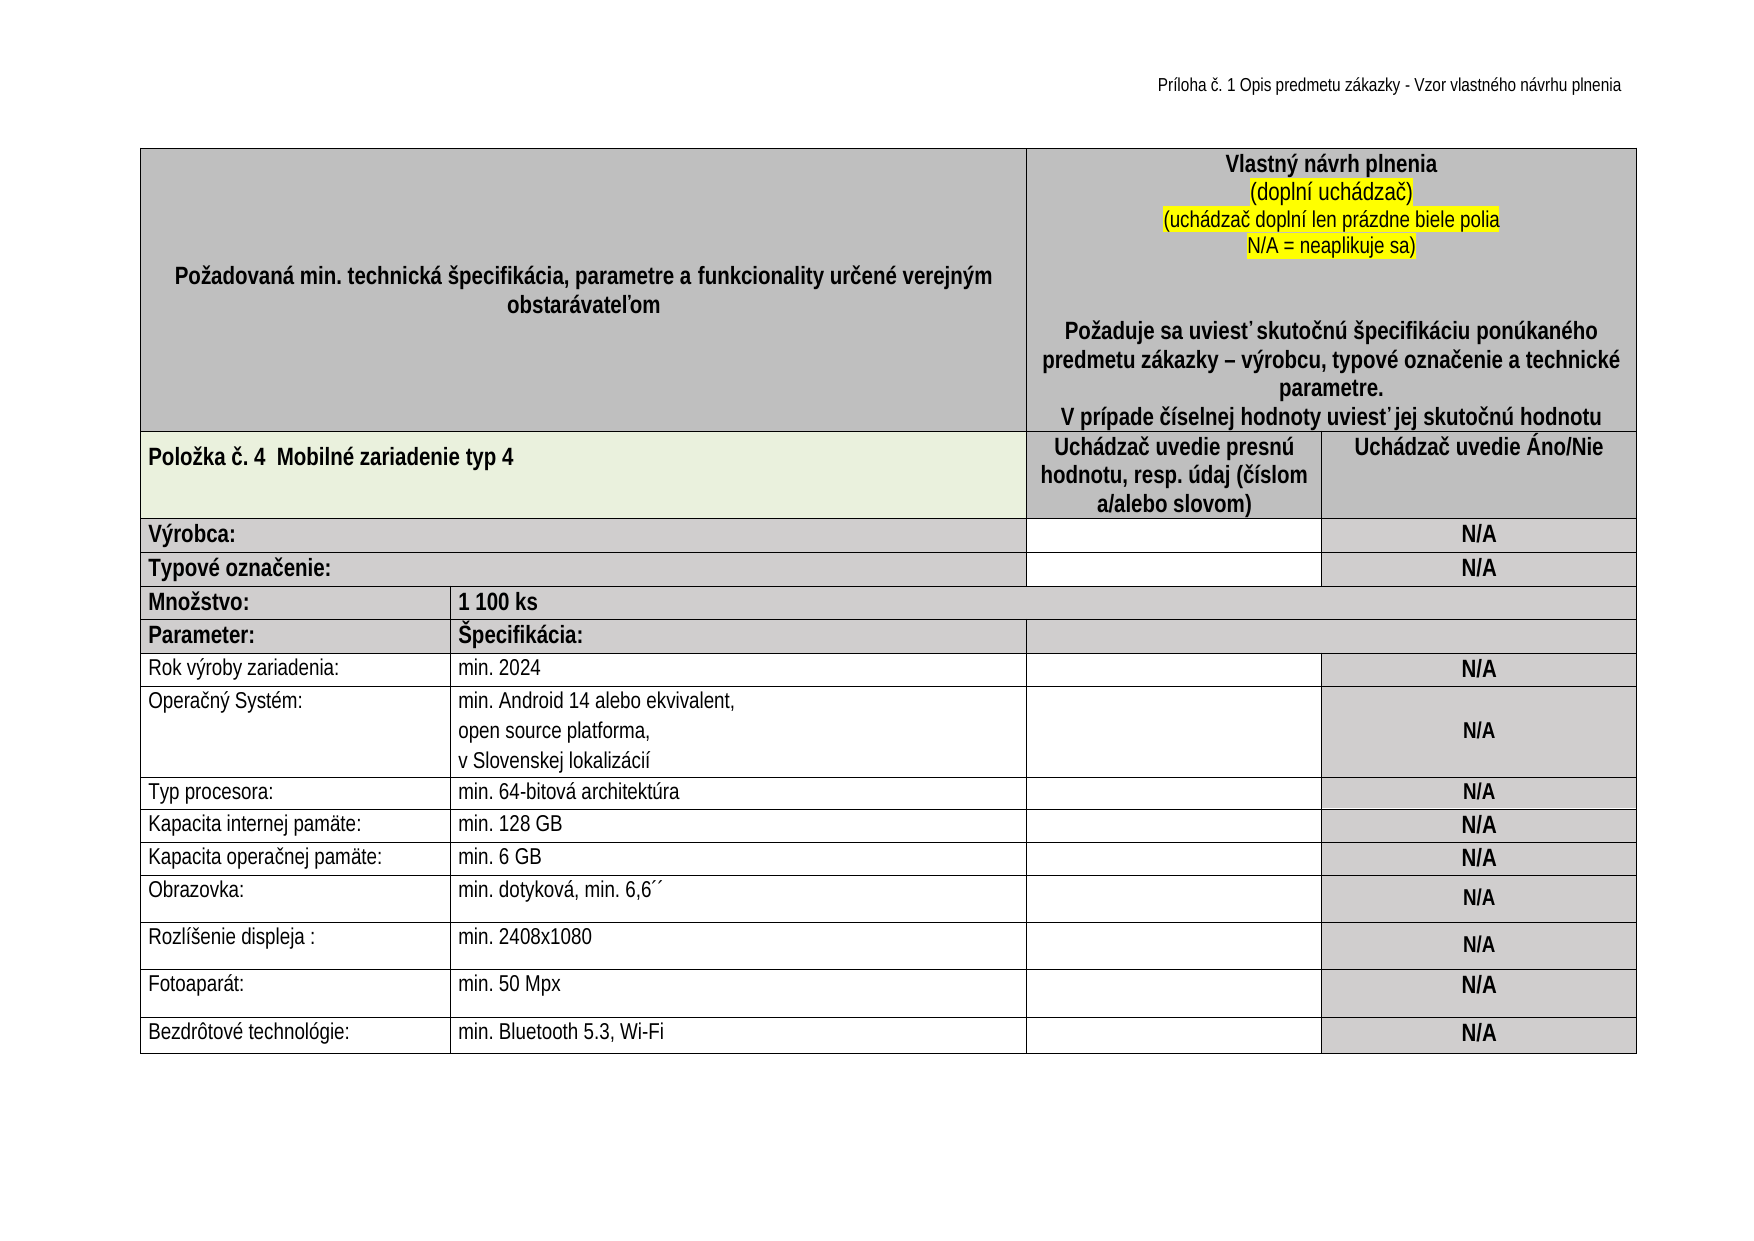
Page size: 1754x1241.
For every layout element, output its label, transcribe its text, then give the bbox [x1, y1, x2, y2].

table_cell 1 100 ks [451, 587, 1636, 619]
table_cell Parameter: [141, 620, 450, 653]
table_cell Špecifikácia: [451, 620, 1026, 653]
table_cell Uchádzač uvedie Áno/Nie [1322, 432, 1636, 518]
table_cell [1027, 876, 1321, 922]
table_cell min. 50 Mpx [451, 970, 1026, 1017]
table_cell N/A [1322, 1018, 1636, 1053]
table_cell min. dotyková, min. 6,6´´ [451, 876, 1026, 922]
table_cell [1027, 687, 1321, 777]
table_cell N/A [1322, 687, 1636, 777]
table_cell min. 128 GB [451, 810, 1026, 842]
table_cell Rok výroby zariadenia: [141, 654, 450, 686]
table_cell Kapacita internej pamäte: [141, 810, 450, 842]
table_cell min. Bluetooth 5.3, Wi-Fi [451, 1018, 1026, 1053]
table_cell N/A [1322, 654, 1636, 686]
table_cell Kapacita operačnej pamäte: [141, 843, 450, 875]
table_cell Fotoaparát: [141, 970, 450, 1017]
table_cell min. Android 14 alebo ekvivalent, open source platforma, v Slovenskej lokalizácií [451, 687, 1026, 777]
table_cell N/A [1322, 876, 1636, 922]
table_cell [1027, 654, 1321, 686]
table_cell [1027, 923, 1321, 969]
table_cell Položka č. 4 Mobilné zariadenie typ 4 [141, 432, 1026, 518]
table_cell [1027, 970, 1321, 1017]
table_cell min. 64-bitová architektúra [451, 778, 1026, 808]
table_cell [1027, 843, 1321, 875]
table_cell min. 2408x1080 [451, 923, 1026, 969]
table_cell N/A [1322, 519, 1636, 552]
table_cell N/A [1322, 843, 1636, 875]
table_cell [1027, 1018, 1321, 1053]
table_cell N/A [1322, 553, 1636, 586]
table_header Vlastný návrh plnenia (doplní uchádzač) (uchádzač doplní len prázdne biele polia N/A = neaplikuje sa) Požaduje sa uviesť skutočnú špecifikáciu ponúkaného predmetu zákazky – výrobcu, typové označenie a technické parametre. V prípade číselnej hodnoty uviesť jej skutočnú hodnotu [1027, 149, 1636, 431]
table_cell Výrobca: [141, 519, 1026, 552]
table_cell Typové označenie: [141, 553, 1026, 586]
table_cell Uchádzač uvedie presnú hodnotu, resp. údaj (číslom a/alebo slovom) [1027, 432, 1321, 518]
table_cell [1027, 519, 1321, 552]
table_cell [1027, 810, 1321, 842]
table_cell Rozlíšenie displeja : [141, 923, 450, 969]
table_cell N/A [1322, 778, 1636, 808]
table_cell N/A [1322, 970, 1636, 1017]
table_cell Obrazovka: [141, 876, 450, 922]
table_cell Typ procesora: [141, 778, 450, 808]
table_cell Množstvo: [141, 587, 450, 619]
table_cell [1027, 553, 1321, 586]
table_cell N/A [1322, 810, 1636, 842]
table_header Požadovaná min. technická špecifikácia, parametre a funkcionality určené verejným obstarávateľom [141, 149, 1026, 431]
table_cell [1027, 778, 1321, 808]
table_cell min. 2024 [451, 654, 1026, 686]
table_cell N/A [1322, 923, 1636, 969]
table_cell min. 6 GB [451, 843, 1026, 875]
table_cell [1027, 620, 1636, 653]
table_cell Operačný Systém: [141, 687, 450, 777]
table_cell Bezdrôtové technológie: [141, 1018, 450, 1053]
